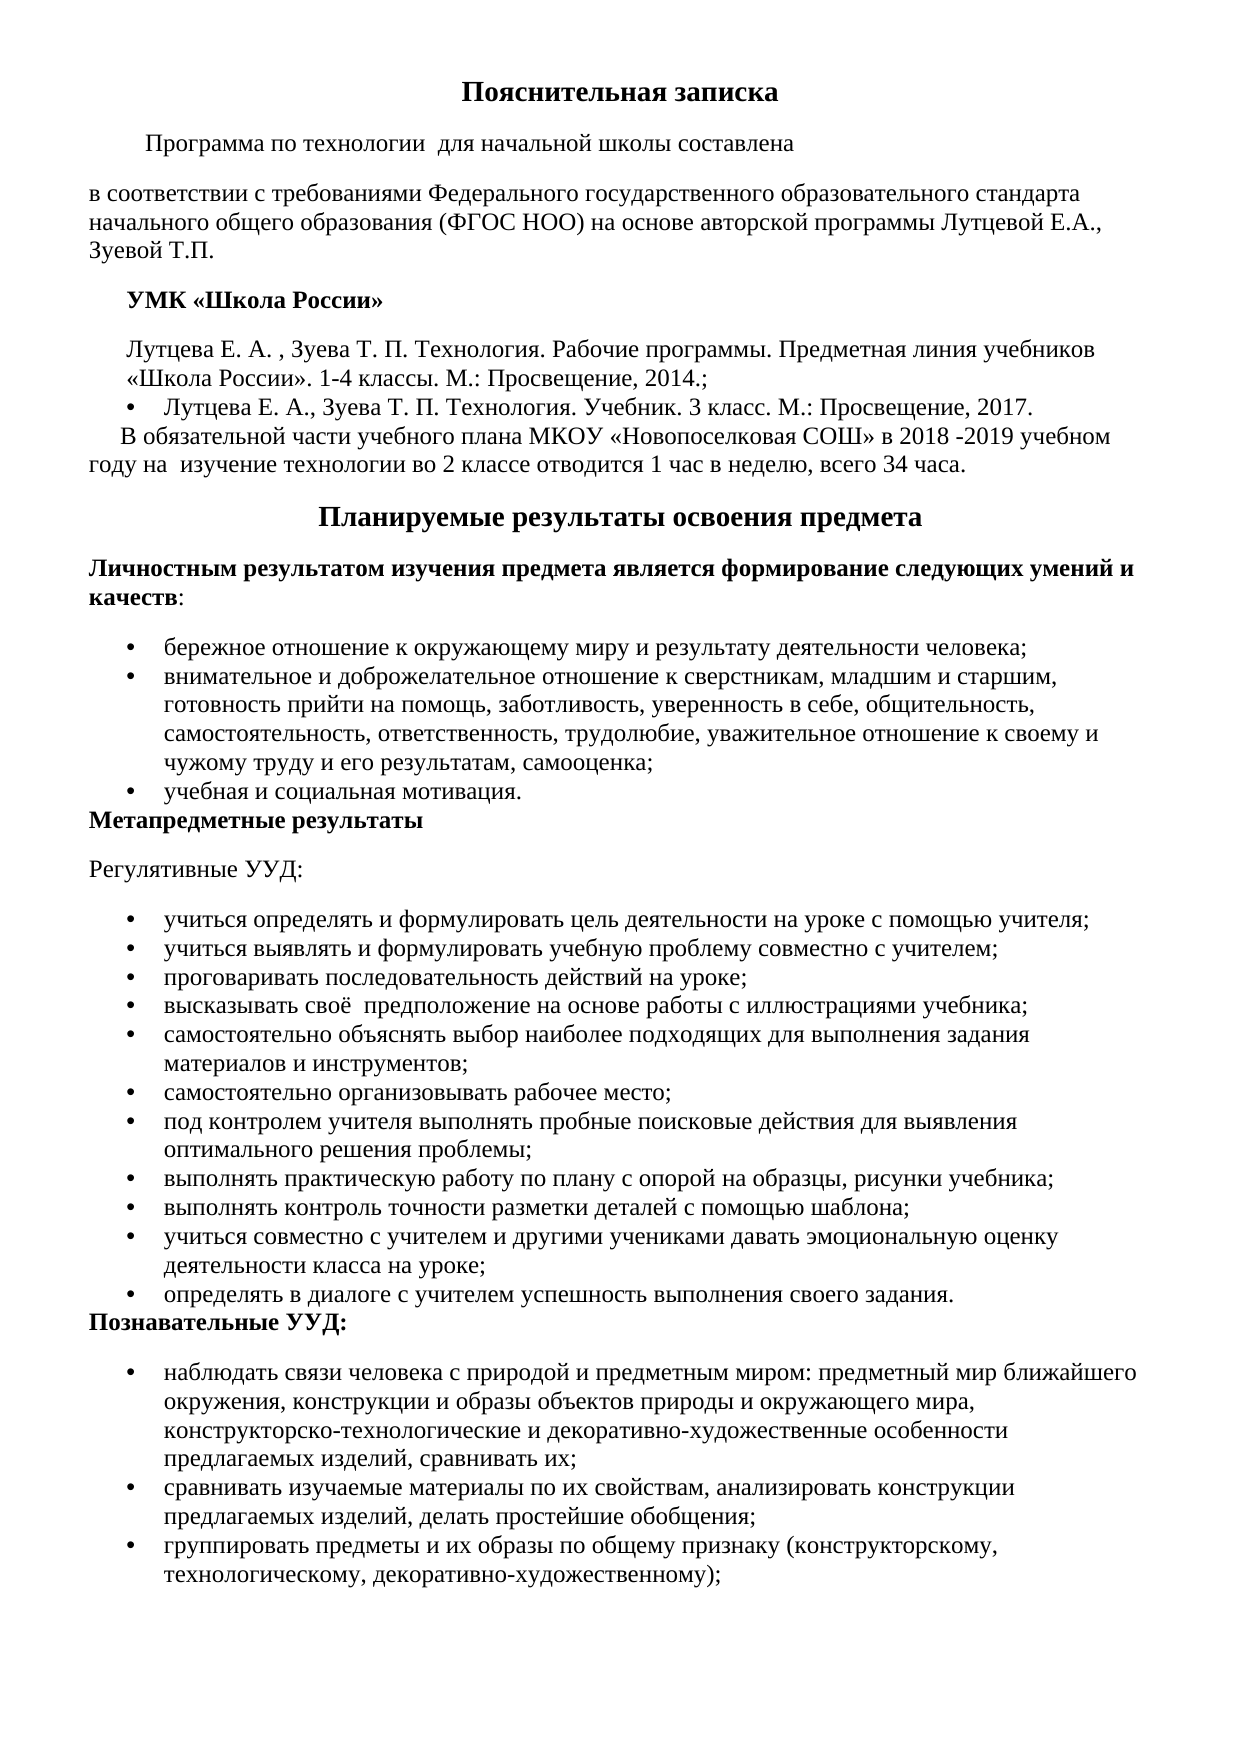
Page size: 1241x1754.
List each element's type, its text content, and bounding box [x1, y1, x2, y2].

list Лутцева Е. А., Зуева Т. П. Технология. Учебник. 3 класс. М.: Просвещение, 2017. [126, 392, 1152, 421]
list самостоятельно организовывать рабочее место; [126, 1077, 1152, 1106]
text Пояснительная записка [89, 74, 1152, 107]
list бережное отношение к окружающему миру и результату деятельности человека; [126, 632, 1152, 661]
list учиться выявлять и формулировать учебную проблему совместно с учителем; [126, 933, 1152, 962]
list самостоятельно объяснять выбор наиболее подходящих для выполнения задания материалов и инструментов; [126, 1019, 1152, 1077]
text Программа по технологии для начальной школы составлена [89, 128, 1152, 157]
list наблюдать связи человека с природой и предметным миром: предметный мир ближайшего окружения, конструкции и образы объектов природы и окружающего мира, конструкторско-технологические и декоративно-художественные особенности предлагаемых изделий, сравнивать их; [126, 1357, 1152, 1472]
text Познавательные УУД: [89, 1307, 1152, 1336]
list группировать предметы и их образы по общему признаку (конструкторскому, технологическому, декоративно-художественному); [126, 1530, 1152, 1587]
text Планируемые результаты освоения предмета [89, 499, 1152, 533]
text Личностным результатом изучения предмета является формирование следующих умений и качеств: [89, 553, 1152, 611]
list выполнять контроль точности разметки деталей с помощью шаблона; [126, 1192, 1152, 1221]
text Метапредметные результаты [89, 805, 1152, 833]
list учиться совместно с учителем и другими учениками давать эмоциональную оценку деятельности класса на уроке; [126, 1221, 1152, 1279]
list определять в диалоге с учителем успешность выполнения своего задания. [126, 1279, 1152, 1307]
text В обязательной части учебного плана МКОУ «Новопоселковая СОШ» в 2018 -2019 учебном году на изучение технологии во 2 классе отводится 1 час в неделю, всего 34 часа. [89, 421, 1152, 478]
list выполнять практическую работу по плану с опорой на образцы, рисунки учебника; [126, 1163, 1152, 1192]
list под контролем учителя выполнять пробные поисковые действия для выявления оптимального решения проблемы; [126, 1106, 1152, 1163]
text УМК «Школа России» [126, 285, 1152, 314]
list проговаривать последовательность действий на уроке; [126, 962, 1152, 990]
text Регулятивные УУД: [89, 854, 1152, 883]
text Лутцева Е. А. , Зуева Т. П. Технология. Рабочие программы. Предметная линия учебников «Школа России». 1-4 классы. М.: Просвещение, 2014.; [126, 334, 1152, 392]
list учебная и социальная мотивация. [126, 776, 1152, 805]
list учиться определять и формулировать цель деятельности на уроке с помощью учителя; [126, 904, 1152, 933]
list внимательное и доброжелательное отношение к сверстникам, младшим и старшим, готовность прийти на помощь, заботливость, уверенность в себе, общительность, самостоятельность, ответственность, трудолюбие, уважительное отношение к своему и чужому труду и его результатам, самооценка; [126, 661, 1152, 776]
list сравнивать изучаемые материалы по их свойствам, анализировать конструкции предлагаемых изделий, делать простейшие обобщения; [126, 1472, 1152, 1530]
list высказывать своё предположение на основе работы с иллюстрациями учебника; [126, 990, 1152, 1019]
text в соответствии с требованиями Федерального государственного образовательного стандарта начального общего образования (ФГОС НОО) на основе авторской программы Лутцевой Е.А., Зуевой Т.П. [89, 178, 1152, 264]
